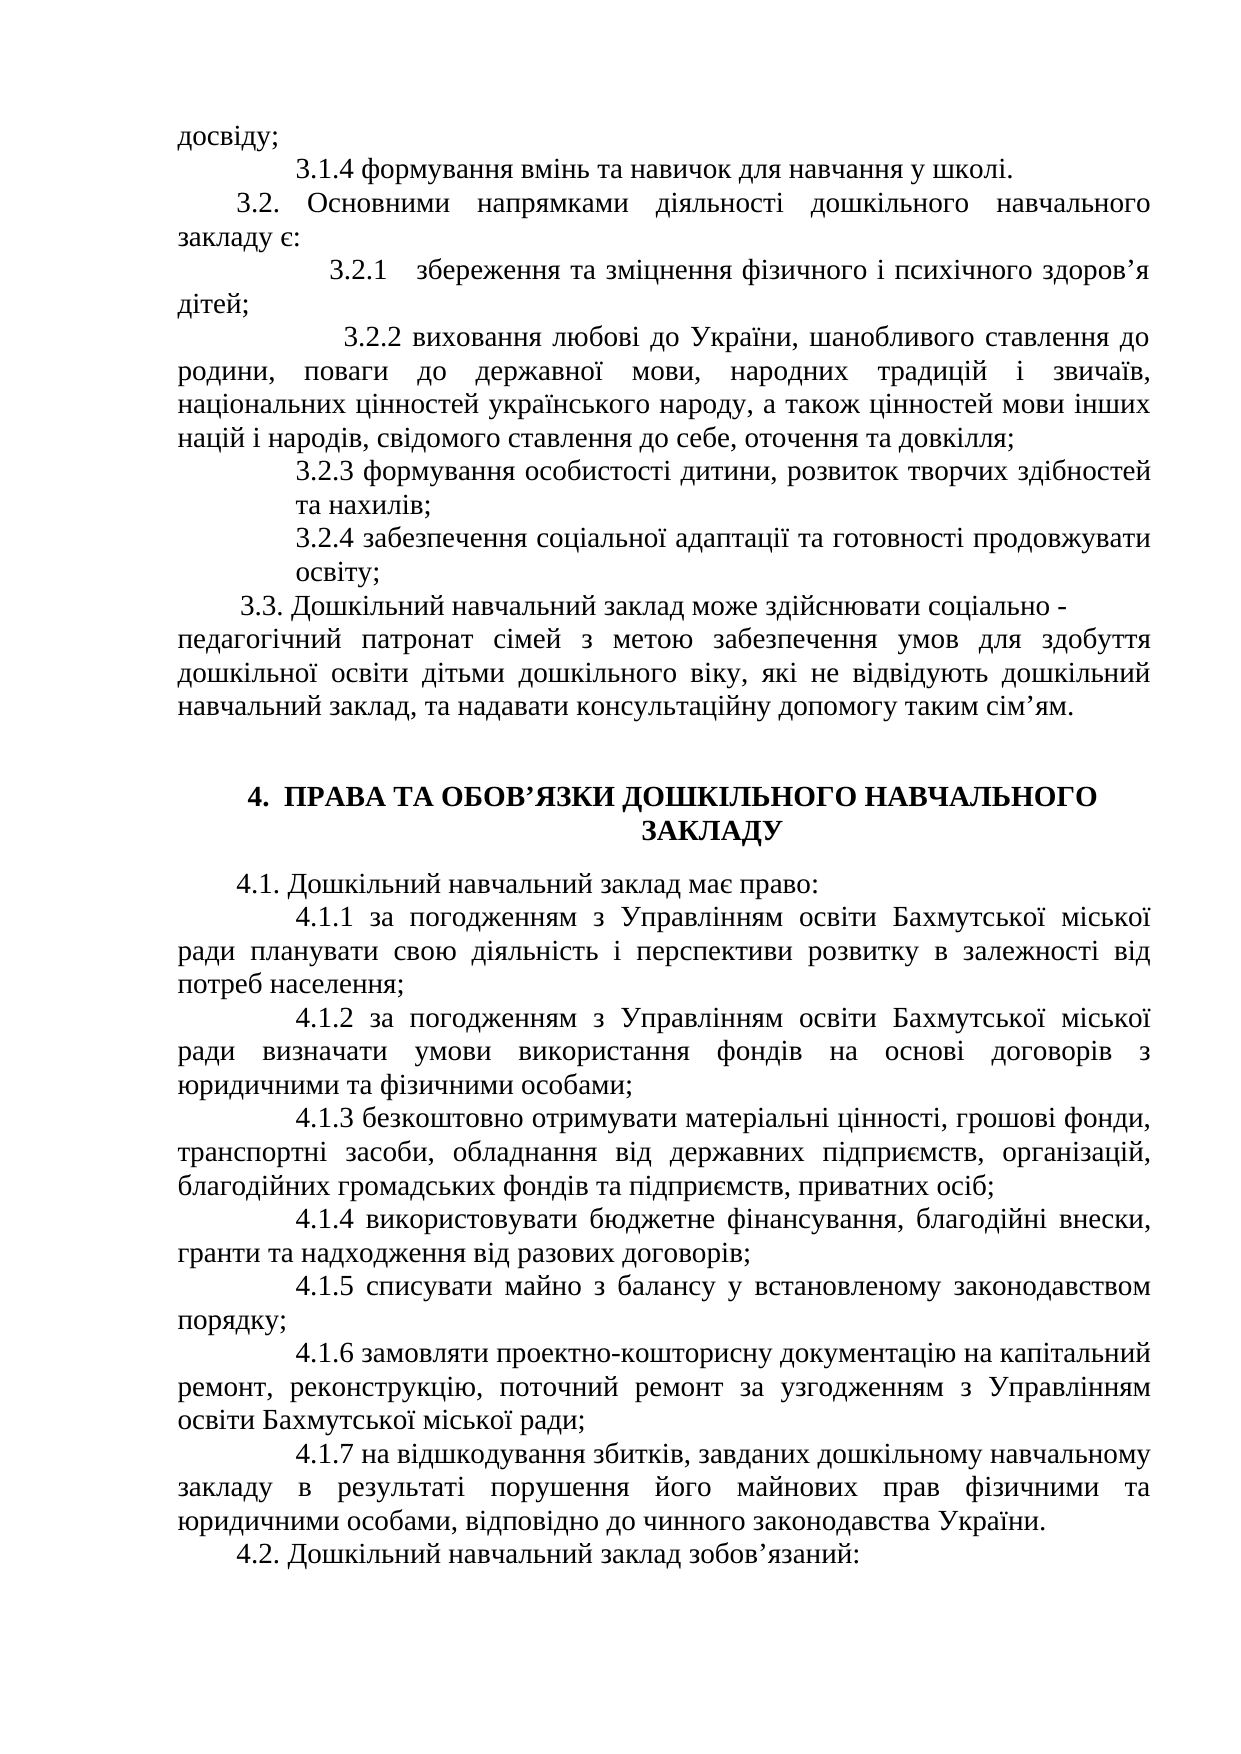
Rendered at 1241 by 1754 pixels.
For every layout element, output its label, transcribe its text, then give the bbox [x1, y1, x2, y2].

text 3.2.2 виховання любові до України, шанобливого ставлення до родини, поваги до державної мови, народних традицій і звичаїв, національних цінностей українського народу, а також цінностей мови інших націй і народів, свідомого ставлення до себе, оточення та довкілля; [177, 319, 1152, 453]
list педагогічний патронат сімей з метою забезпечення умов для здобуття дошкільної освіти дітьми дошкільного віку, які не відвідують дошкільний навчальний заклад, та надавати консультаційну допомогу таким сім’ям. [177, 621, 1152, 722]
text 4.2. Дошкільний навчальний заклад зобов’язаний: [177, 1537, 1152, 1570]
text 4.1.3 безкоштовно отримувати матеріальні цінності, грошові фонди, транспортні засоби, обладнання від державних підприємств, організацій, благодійних громадських фондів та підприємств, приватних осіб; [177, 1101, 1152, 1201]
list 3.3. Дошкільний навчальний заклад може здійснювати соціально - [240, 588, 1152, 621]
text 4.1.4 використовувати бюджетне фінансування, благодійні внески, гранти та надходження від разових договорів; [177, 1201, 1152, 1268]
text 4.1.2 за погодженням з Управлінням освіти Бахмутської міської ради визначати умови використання фондів на основі договорів з юридичними та фізичними особами; [177, 1000, 1152, 1101]
text ЗАКЛАДУ [247, 813, 1152, 847]
text 3.2.1 збереження та зміцнення фізичного і психічного здоров’я дітей; [177, 252, 1152, 319]
text 4. ПРАВА ТА ОБОВ’ЯЗКИ ДОШКІЛЬНОГО НАВЧАЛЬНОГО [247, 779, 1152, 813]
text 4.1.5 списувати майно з балансу у встановленому законодавством порядку; [177, 1268, 1152, 1335]
text 4.1.7 на відшкодування збитків, завданих дошкільному навчальному закладу в результаті порушення його майнових прав фізичними та юридичними особами, відповідно до чинного законодавства України. [177, 1436, 1152, 1537]
text 3.1.4 формування вмінь та навичок для навчання у школі. [177, 152, 1152, 185]
text 4.1. Дошкільний навчальний заклад має право: [177, 866, 1152, 899]
text 4.1.1 за погодженням з Управлінням освіти Бахмутської міської ради планувати свою діяльність і перспективи розвитку в залежності від потреб населення; [177, 899, 1152, 1000]
text 3.2.4 забезпечення соціальної адаптації та готовності продовжувати освіту; [295, 521, 1152, 588]
text 4.1.6 замовляти проектно-кошторисну документацію на капітальний ремонт, реконструкцію, поточний ремонт за узгодженням з Управлінням освіти Бахмутської міської ради; [177, 1335, 1152, 1436]
text 3.2.3 формування особистості дитини, розвиток творчих здібностей та нахилів; [295, 453, 1152, 521]
text 3.2. Основними напрямками діяльності дошкільного навчального закладу є: [177, 185, 1152, 252]
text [177, 118, 1152, 152]
